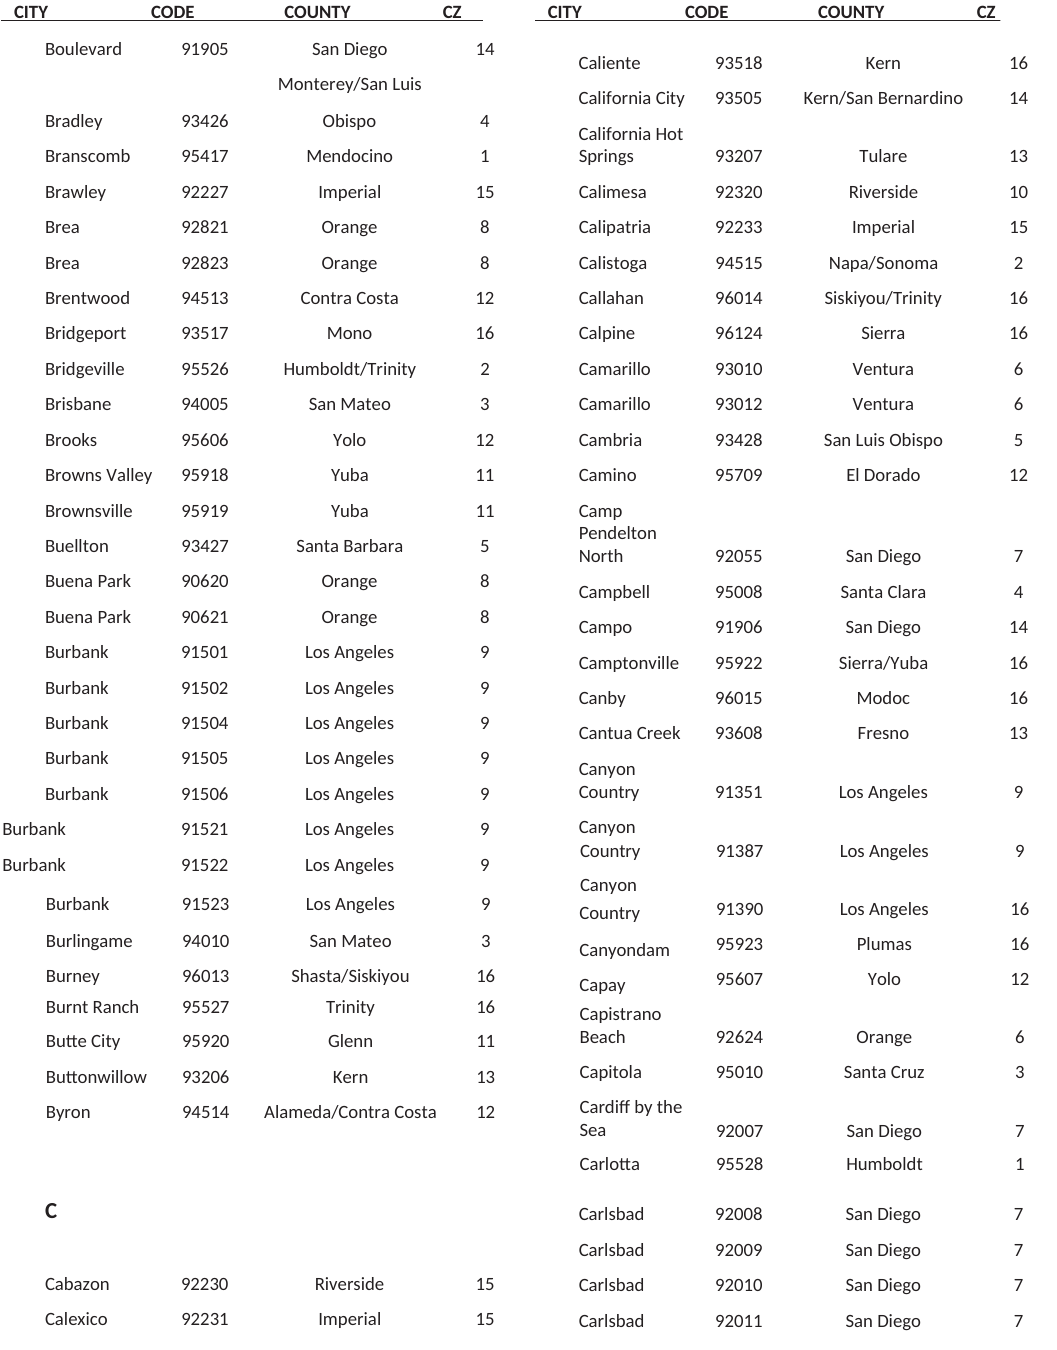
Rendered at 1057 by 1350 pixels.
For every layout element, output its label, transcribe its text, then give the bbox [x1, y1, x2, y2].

text Buena Park 90620 Orange 8 [45, 569, 498, 592]
text Brownsville 95919 Yuba 11 [45, 499, 498, 522]
text Cambria 93428 San Luis Obispo 5 [578, 428, 1056, 451]
text Calexico 92231 Imperial 15 [45, 1307, 498, 1330]
text Canyon [578, 815, 1056, 838]
text Calpine 96124 Sierra 16 [578, 322, 1056, 344]
text Obispo 4 [322, 109, 493, 132]
text California City 93505 Kern/San Bernardino 14 [578, 86, 1056, 109]
text Brooks 95606 Yolo 12 [45, 428, 498, 451]
text Buena Park 90621 Orange 8 [45, 605, 498, 628]
text Buellton 93427 Santa Barbara 5 [45, 534, 498, 557]
text Burbank 91504 Los Angeles 9 [45, 711, 498, 734]
text Burbank 91501 Los Angeles 9 [45, 640, 498, 663]
text Springs 93207 Tulare 13 [578, 144, 1056, 167]
text Camino 95709 El Dorado 12 [578, 463, 1056, 486]
text Brawley 92227 Imperial 15 [45, 180, 498, 203]
text Calipatria 92233 Imperial 15 [578, 215, 1056, 238]
text Camarillo 93010 Ventura 6 [578, 357, 1056, 380]
text Campo 91906 San Diego 14 [578, 615, 1056, 638]
subtitle C [45, 1196, 498, 1224]
text Calistoga 94515 Napa/Sonoma 2 [578, 251, 1056, 274]
text Carlsbad 92011 San Diego 7 [578, 1309, 1056, 1332]
text Monterey/San Luis [278, 72, 498, 95]
text Canby 96015 Modoc 16 [578, 686, 1056, 709]
text Burbank 91502 Los Angeles 9 [45, 676, 498, 699]
text Bridgeville 95526 Humboldt/Trinity 2 [45, 357, 498, 380]
text Camptonville 95922 Sierra/Yuba 16 [578, 651, 1056, 674]
text Camp Pendelton [578, 499, 659, 544]
text Carlsbad 92008 San Diego 7 [578, 1202, 1056, 1225]
text Brea 92823 Orange 8 [45, 251, 498, 274]
text Bridgeport 93517 Mono 16 [45, 322, 498, 344]
text Camarillo 93012 Ventura 6 [578, 392, 1056, 415]
text Boulevard 91905 San Diego 14 [45, 37, 498, 60]
text Bradley 93426 [45, 109, 233, 132]
text Carlsbad 92009 San Diego 7 [578, 1238, 1056, 1261]
text Campbell 95008 Santa Clara 4 [578, 580, 1056, 603]
text Burbank 91505 Los Angeles 9 [45, 747, 498, 769]
text Brisbane 94005 San Mateo 3 [45, 392, 498, 415]
text Brentwood 94513 Contra Costa 12 [45, 286, 498, 309]
text Branscomb 95417 Mendocino 1 [45, 144, 498, 167]
text Burbank 91506 Los Angeles 9 [45, 782, 498, 805]
text Caliente 93518 Kern 16 [578, 51, 1056, 74]
text California Hot [578, 122, 1056, 144]
text Cantua Creek 93608 Fresno 13 [578, 722, 1056, 744]
text Country 91351 Los Angeles 9 [578, 780, 1056, 803]
text Carlsbad 92010 San Diego 7 [578, 1273, 1056, 1296]
text Browns Valley 95918 Yuba 11 [45, 463, 498, 486]
text North 92055 San Diego 7 [578, 544, 1056, 567]
text Callahan 96014 Siskiyou/Trinity 16 [578, 286, 1056, 309]
text Brea 92821 Orange 8 [45, 215, 498, 238]
text Cabazon 92230 Riverside 15 [45, 1272, 498, 1295]
text Calimesa 92320 Riverside 10 [578, 180, 1056, 203]
text Burbank 91522 Los Angeles 9 [2, 853, 498, 876]
text Canyon [578, 757, 1056, 780]
text Burbank 91521 Los Angeles 9 [2, 817, 498, 840]
